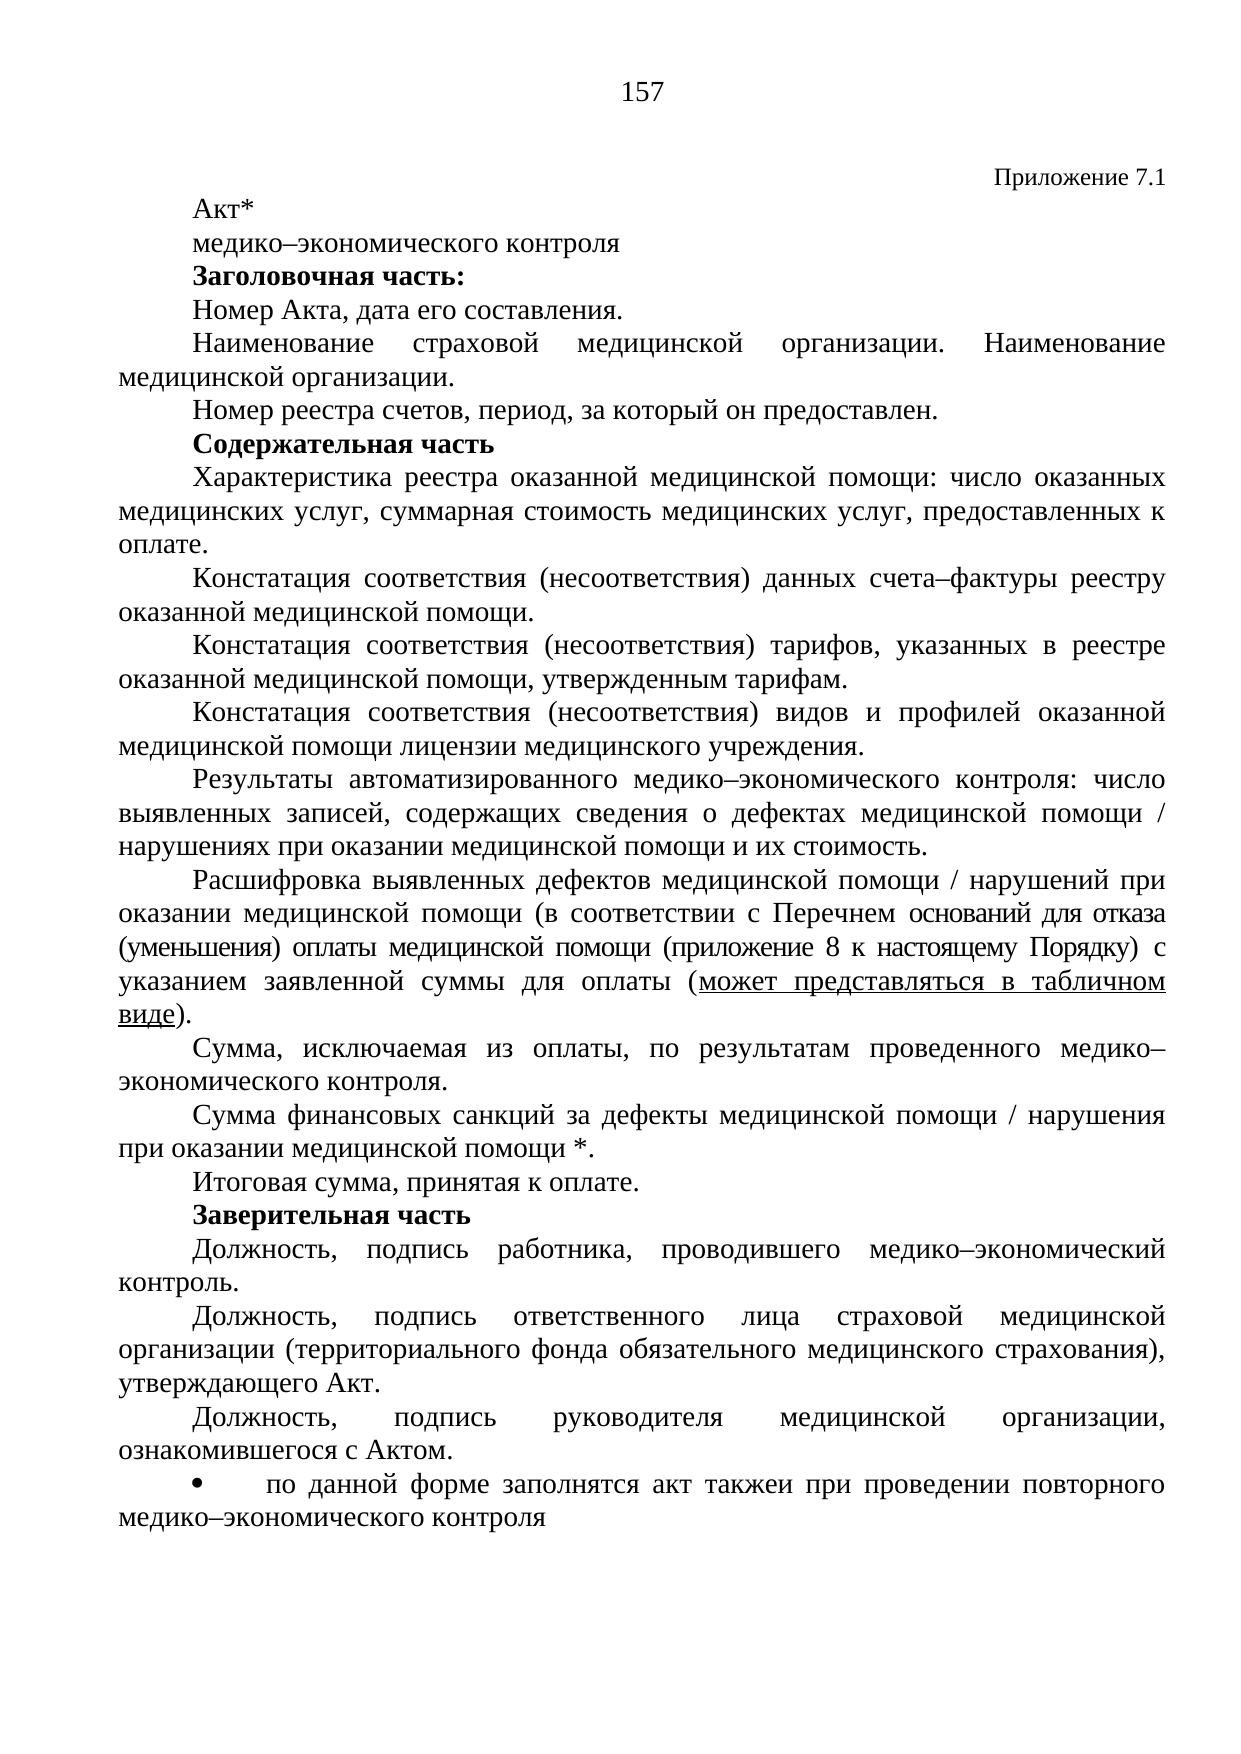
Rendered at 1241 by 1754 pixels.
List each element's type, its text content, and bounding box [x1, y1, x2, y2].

text Сумма финансовых санкций за дефекты медицинской помощи / нарушения при оказании медицинской помощи *. [118, 1097, 1166, 1164]
text Сумма, исключаемая из оплаты, по результатам проведенного медико–экономического контроля. [118, 1030, 1166, 1097]
text Констатация соответствия (несоответствия) данных счета–фактуры реестру оказанной медицинской помощи. [118, 560, 1166, 627]
text Заверительная часть [118, 1197, 1166, 1231]
text Должность, подпись работника, проводившего медико–экономический контроль. [118, 1231, 1166, 1298]
text Номер Акта, дата его составления. [118, 292, 1166, 325]
text Расшифровка выявленных дефектов медицинской помощи / нарушений при оказании медицинской помощи (в соответствии с Перечнем оснований для отказа (уменьшения) оплаты медицинской помощи (приложение 8 к настоящему Порядку) с указанием заявленной суммы для оплаты (может представляться в табличном виде). [118, 862, 1166, 1030]
text Итоговая сумма, принятая к оплате. [118, 1164, 1166, 1197]
text Должность, подпись руководителя медицинской организации, ознакомившегося с Актом. [118, 1399, 1166, 1466]
text Констатация соответствия (несоответствия) видов и профилей оказанной медицинской помощи лицензии медицинского учреждения. [118, 694, 1166, 761]
list по данной форме заполнятся акт такжеи при проведении повторного медико–экономического контроля [118, 1466, 1166, 1533]
text Приложение 7.1 [118, 162, 1166, 191]
text Акт* [118, 191, 1166, 225]
text медико–экономического контроля [118, 225, 1166, 258]
text Заголовочная часть: [118, 258, 1166, 292]
text Содержательная часть [118, 426, 1166, 459]
text Результаты автоматизированного медико–экономического контроля: число выявленных записей, содержащих сведения о дефектах медицинской помощи / нарушениях при оказании медицинской помощи и их стоимость. [118, 761, 1166, 862]
text Констатация соответствия (несоответствия) тарифов, указанных в реестре оказанной медицинской помощи, утвержденным тарифам. [118, 627, 1166, 694]
text Номер реестра счетов, период, за который он предоставлен. [118, 392, 1166, 426]
text Характеристика реестра оказанной медицинской помощи: число оказанных медицинских услуг, суммарная стоимость медицинских услуг, предоставленных к оплате. [118, 459, 1166, 560]
text Должность, подпись ответственного лица страховой медицинской организации (территориального фонда обязательного медицинского страхования), утверждающего Акт. [118, 1298, 1166, 1399]
text Наименование страховой медицинской организации. Наименование медицинской организации. [118, 325, 1166, 392]
